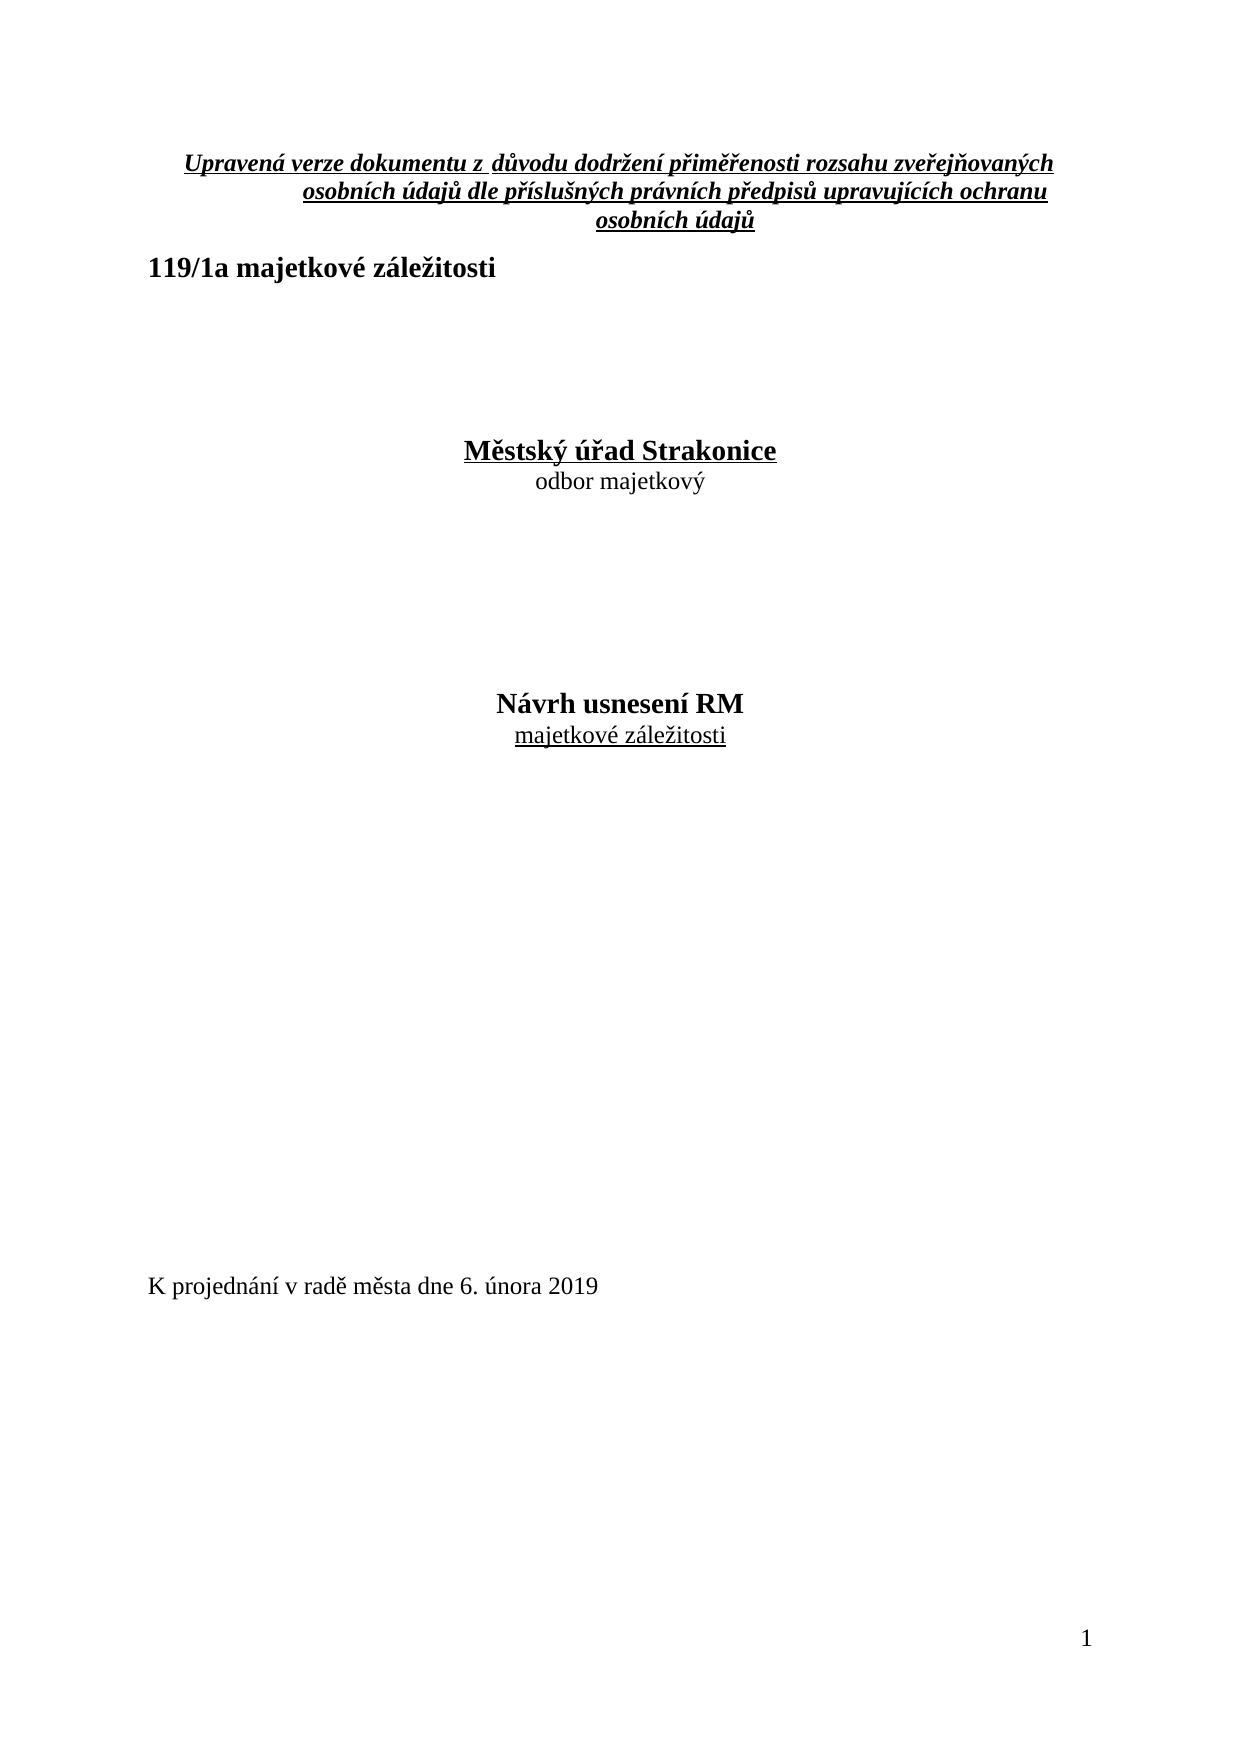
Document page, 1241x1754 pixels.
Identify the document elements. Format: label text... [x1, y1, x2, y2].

text majetkové záležitosti [148, 720, 1093, 749]
text Upravená verze dokumentu z důvodu dodržení přiměřenosti rozsahu zveřejňovaných osobních údajů dle příslušných právních předpisů upravujících ochranu osobních údajů [148, 148, 1093, 234]
text Městský úřad Strakonice [148, 433, 1093, 466]
text odbor majetkový [148, 466, 1093, 495]
text Návrh usnesení RM [148, 687, 1093, 720]
text K projednání v radě města dne 6. února 2019 [148, 1271, 1093, 1299]
text 119/1a majetkové záležitosti [148, 251, 1093, 284]
